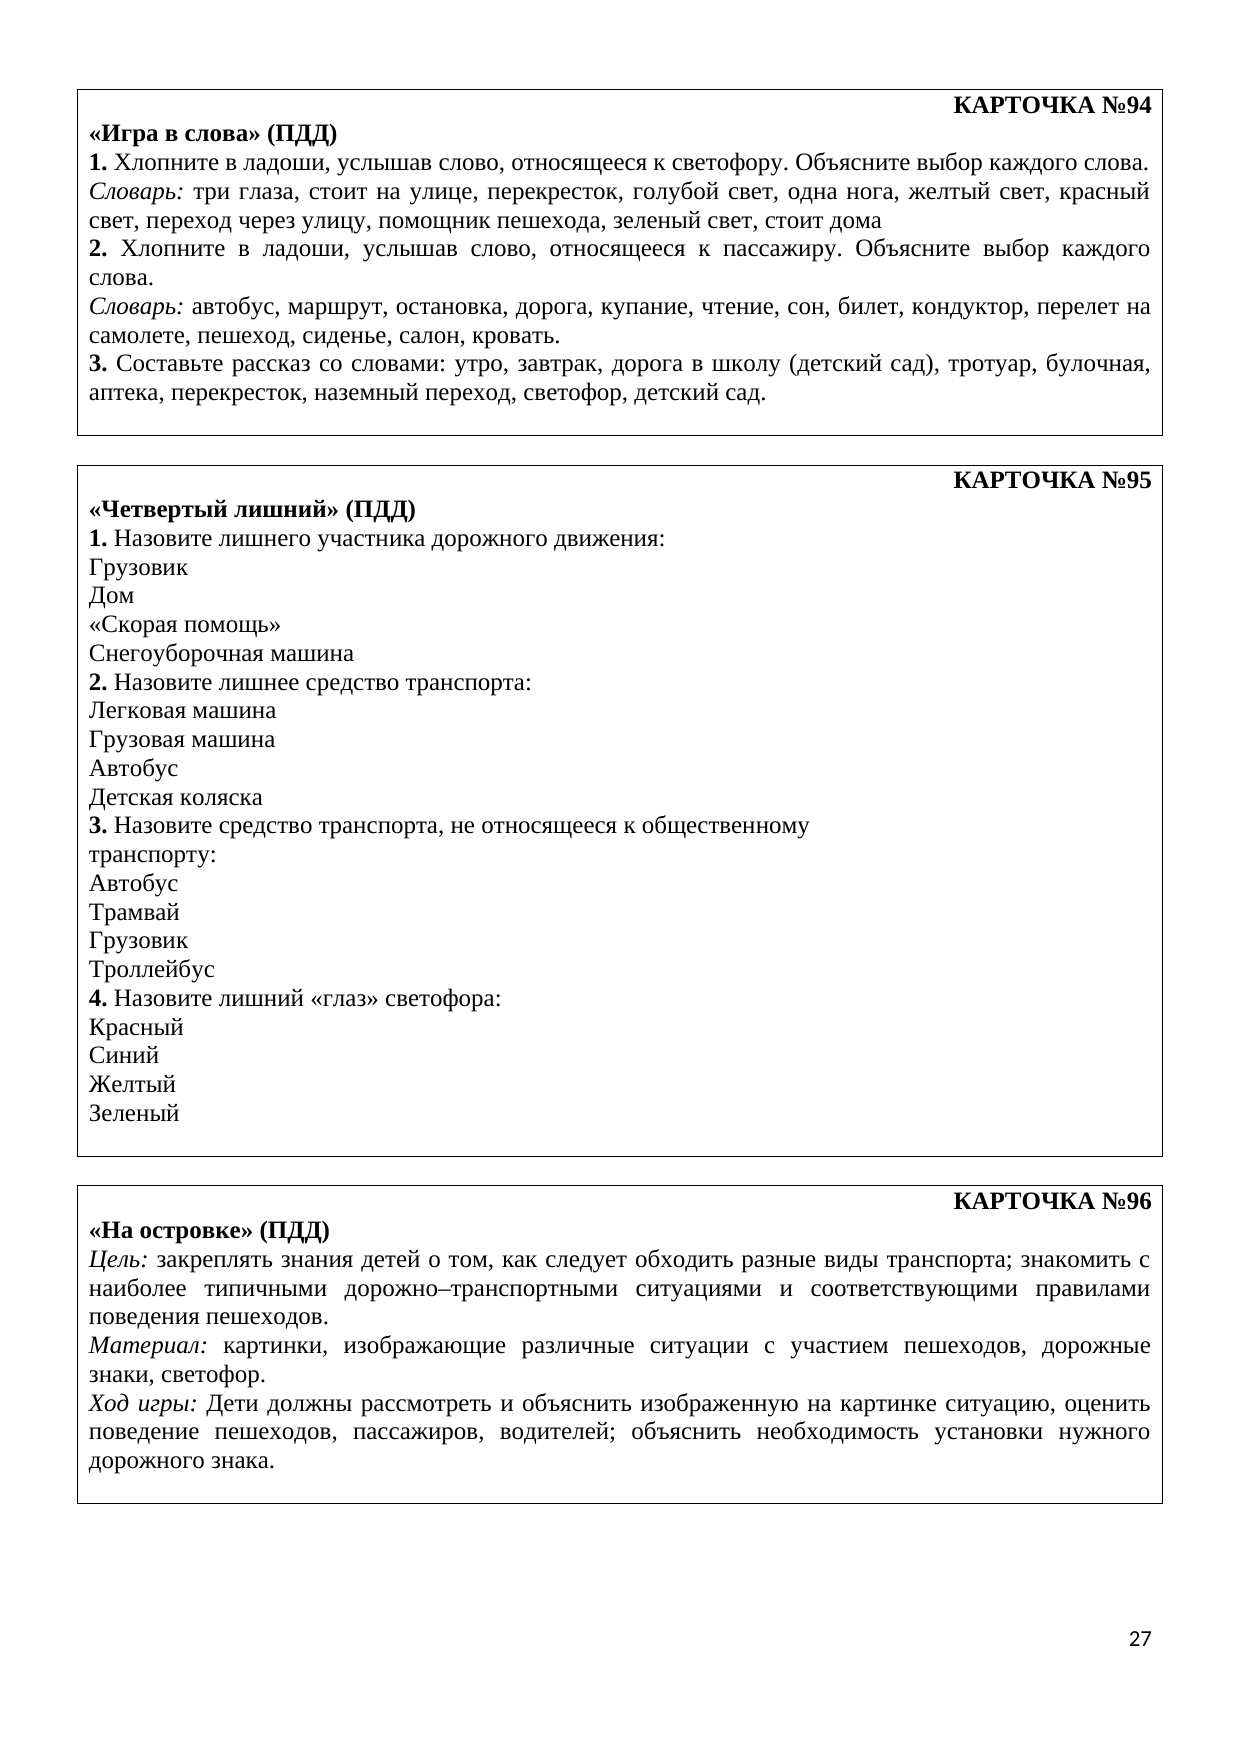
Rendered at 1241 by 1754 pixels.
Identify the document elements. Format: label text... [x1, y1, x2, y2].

table_header КАРТОЧКА №96 «На островке» (ПДД) Цель: закреплять знания детей о том, как следует обходить разные виды транспорта; знакомить с наиболее типичными дорожно–транспортными ситуациями и соответствующими правилами поведения пешеходов. Материал: картинки, изображающие различные ситуации с участием пешеходов, дорожные знаки, светофор. Ход игры: Дети должны рассмотреть и объяснить изображенную на картинке ситуацию, оценить поведение пешеходов, пассажиров, водителей; объяснить необходимость установки нужного дорожного знака. [78, 1186, 1162, 1503]
table_header КАРТОЧКА №94 «Игра в слова» (ПДД) 1. Хлопните в ладоши, услышав слово, относящееся к светофору. Объясните выбор каждого слова. Словарь: три глаза, стоит на улице, перекресток, голубой свет, одна нога, желтый свет, красный свет, переход через улицу, помощник пешехода, зеленый свет, стоит дома 2. Хлопните в ладоши, услышав слово, относящееся к пассажиру. Объясните выбор каждого слова. Словарь: автобус, маршрут, остановка, дорога, купание, чтение, сон, билет, кондуктор, перелет на самолете, пешеход, сиденье, салон, кровать. 3. Составьте рассказ со словами: утро, завтрак, дорога в школу (детский сад), тротуар, булочная, аптека, перекресток, наземный переход, светофор, детский сад. [78, 90, 1162, 435]
table_header КАРТОЧКА №95 «Четвертый лишний» (ПДД) 1. Назовите лишнего участника дорожного движения: Грузовик Дом «Скорая помощь» Снегоуборочная машина 2. Назовите лишнее средство транспорта: Легковая машина Грузовая машина Автобус Детская коляска 3. Назовите средство транспорта, не относящееся к общественному транспорту: Автобус Трамвай Грузовик Троллейбус 4. Назовите лишний «глаз» светофора: Красный Синий Желтый Зеленый [78, 466, 1162, 1156]
